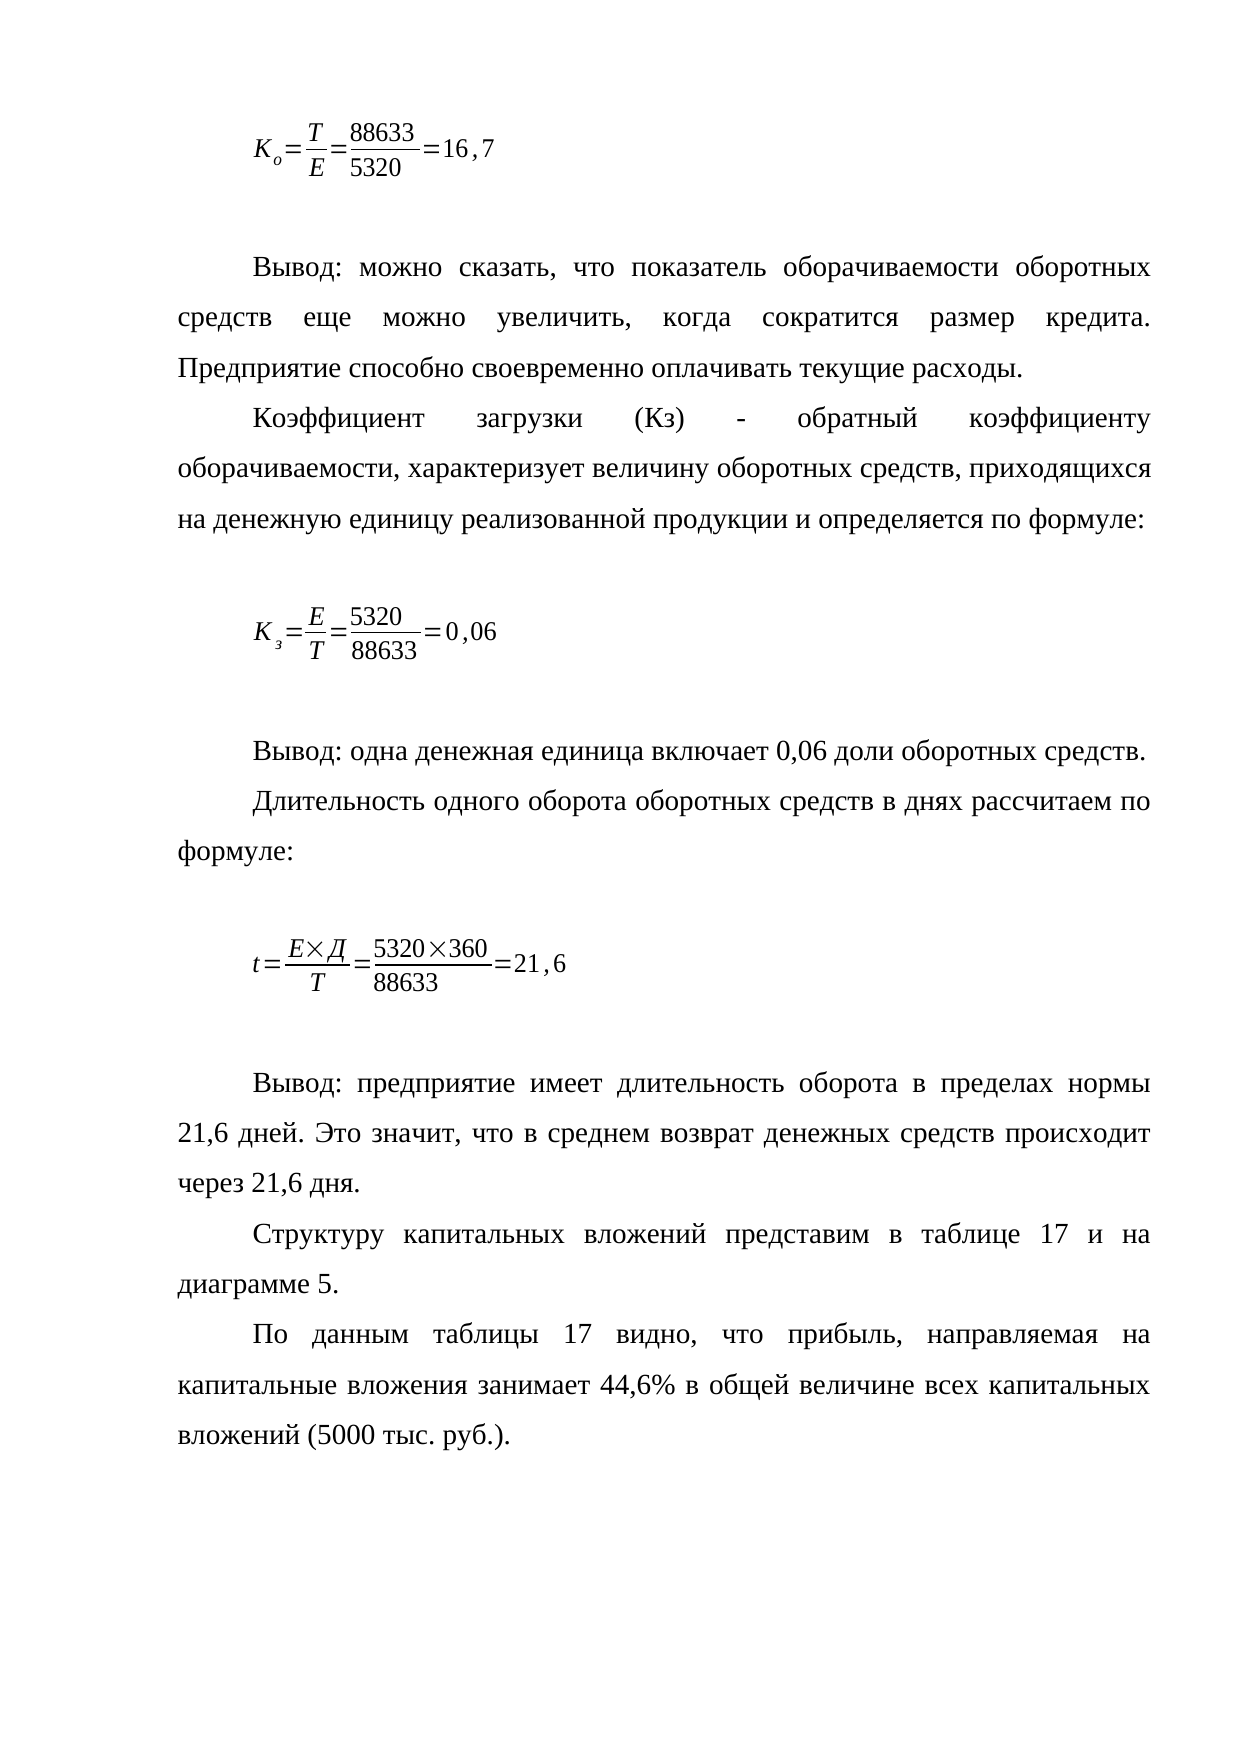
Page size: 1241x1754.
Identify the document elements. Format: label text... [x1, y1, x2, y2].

text Вывод: одна денежная единица включает 0,06 доли оборотных средств. [177, 733, 1152, 766]
text Вывод: можно сказать, что показатель оборачиваемости оборотных средств еще можно увеличить, когда сократится размер кредита. Предприятие способно своевременно оплачивать текущие расходы. [177, 249, 1152, 383]
text Длительность одного оборота оборотных средств в днях рассчитаем по формуле: [177, 783, 1152, 867]
text По данным таблицы 17 видно, что прибыль, направляемая на капитальные вложения занимает 44,6% в общей величине всех капитальных вложений (5000 тыс. руб.). [177, 1317, 1152, 1451]
text Структуру капитальных вложений представим в таблице 17 и на диаграмме 5. [177, 1216, 1152, 1300]
text Коэффициент загрузки (Кз) - обратный коэффициенту оборачиваемости, характеризует величину оборотных средств, приходящихся на денежную единицу реализованной продукции и определяется по формуле: [177, 400, 1152, 534]
text Вывод: предприятие имеет длительность оборота в пределах нормы 21,6 дней. Это значит, что в среднем возврат денежных средств происходит через 21,6 дня. [177, 1065, 1152, 1199]
